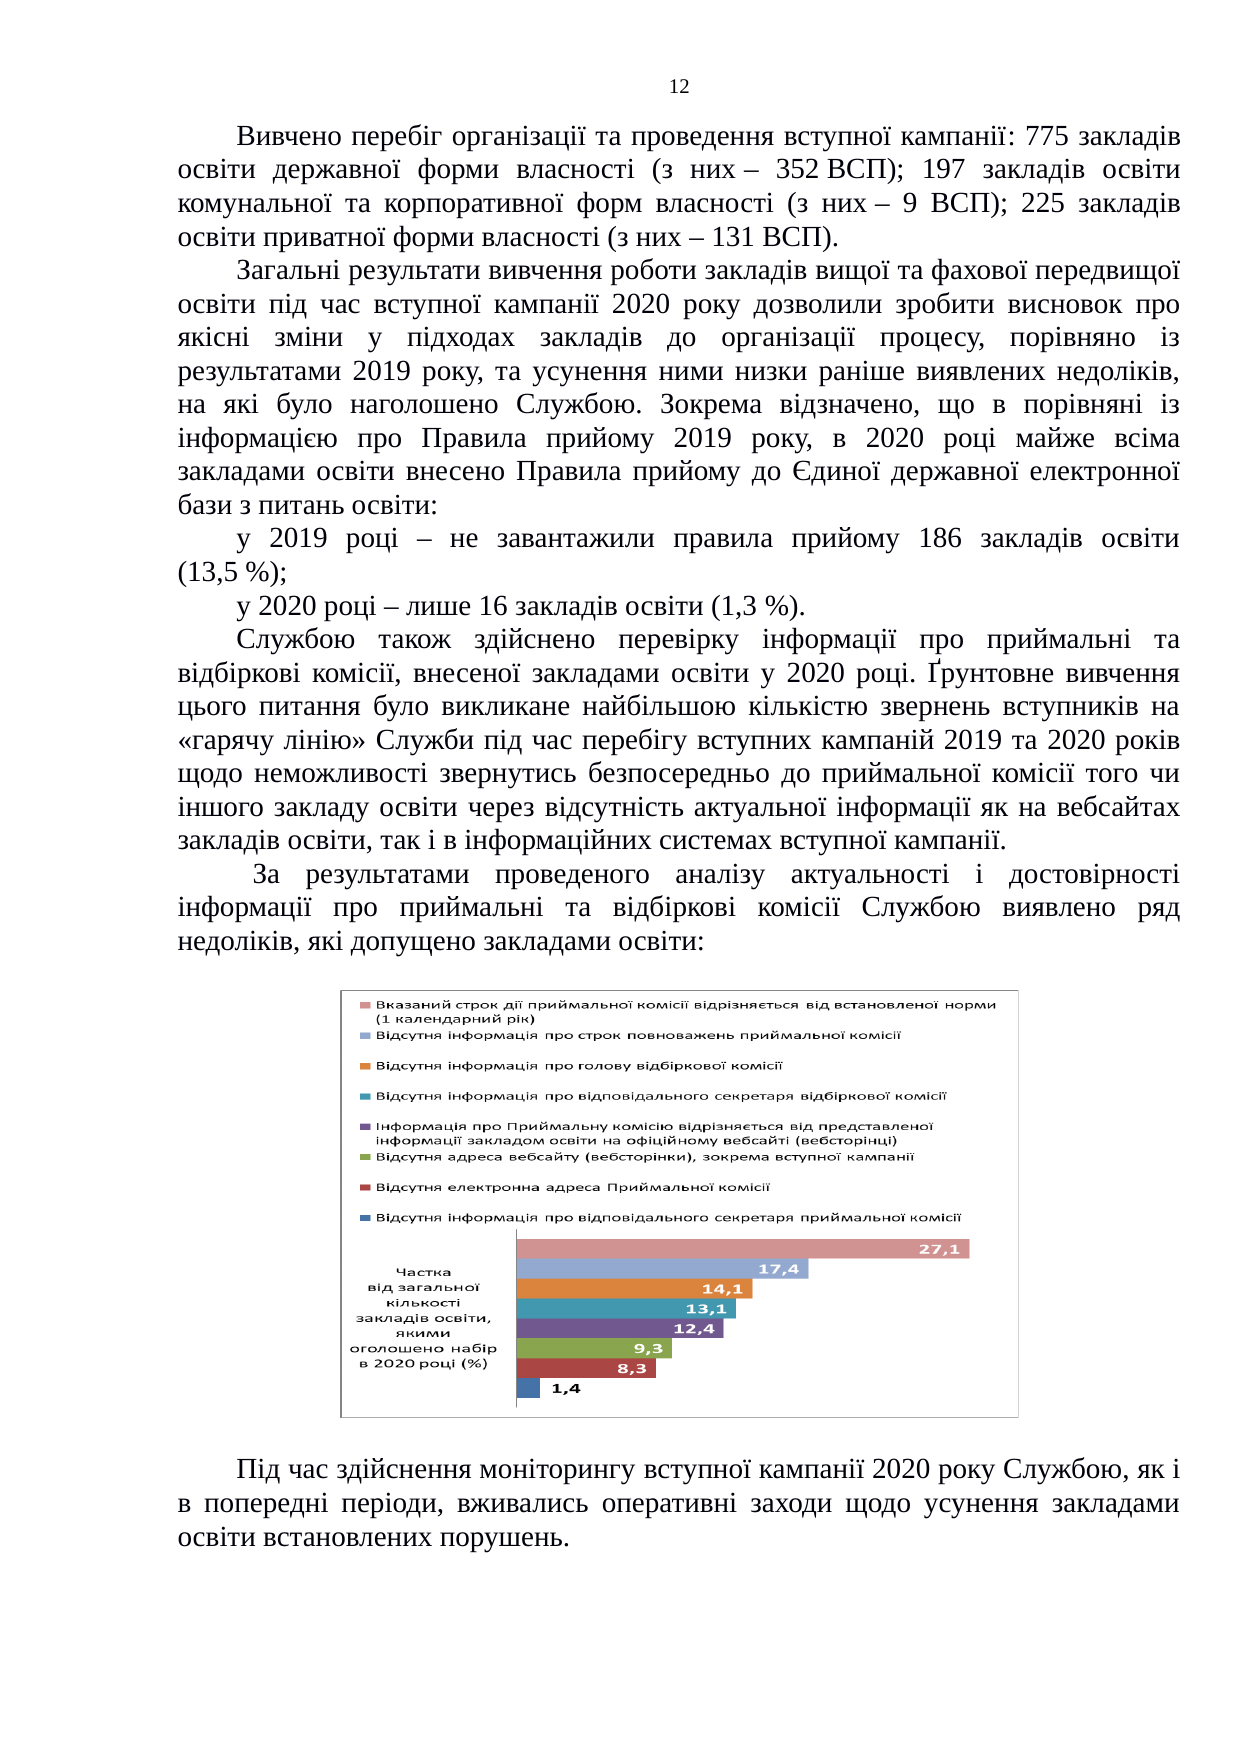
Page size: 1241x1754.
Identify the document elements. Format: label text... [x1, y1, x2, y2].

text Під час здійснення моніторингу вступної кампанії 2020 року Службою, як і в попередні періоди, вживались оперативні заходи щодо усунення закладами освіти встановлених порушень. [177, 1452, 1181, 1552]
text Загальні результати вивчення роботи закладів вищої та фахової передвищої освіти під час вступної кампанії 2020 року дозволили зробити висновок про якісні зміни у підходах закладів до організації процесу, порівняно із результатами 2019 року, та усунення ними низки раніше виявлених недоліків, на які було наголошено Службою. Зокрема відзначено, що в порівняні із інформацією про Правила прийому 2019 року, в 2020 році майже всіма закладами освіти внесено Правила прийому до Єдиної державної електронної бази з питань освіти: [177, 252, 1181, 521]
text Вивчено перебіг організації та проведення вступної кампанії: 775 закладів освіти державної форми власності (з них – 352 ВСП); 197 закладів освіти комунальної та корпоративної форм власності (з них – 9 ВСП); 225 закладів освіти приватної форми власності (з них – 131 ВСП). [177, 118, 1181, 252]
text у 2019 році – не завантажили правила прийому 186 закладів освіти (13,5 %); [177, 521, 1181, 588]
text у 2020 році – лише 16 закладів освіти (1,3 %). [177, 588, 1181, 621]
picture [340, 990, 1019, 1418]
text Службою також здійснено перевірку інформації про приймальні та відбіркові комісії, внесеної закладами освіти у 2020 році. Ґрунтовне вивчення цього питання було викликане найбільшою кількістю звернень вступників на «гарячу лінію» Служби під час перебігу вступних кампаній 2019 та 2020 років щодо неможливості звернутись безпосередньо до приймальної комісії того чи іншого закладу освіти через відсутність актуальної інформації як на вебсайтах закладів освіти, так і в інформаційних системах вступної кампанії. [177, 621, 1181, 856]
text За результатами проведеного аналізу актуальності і достовірності інформації про приймальні та відбіркові комісії Службою виявлено ряд недоліків, які допущено закладами освіти: [177, 856, 1181, 957]
